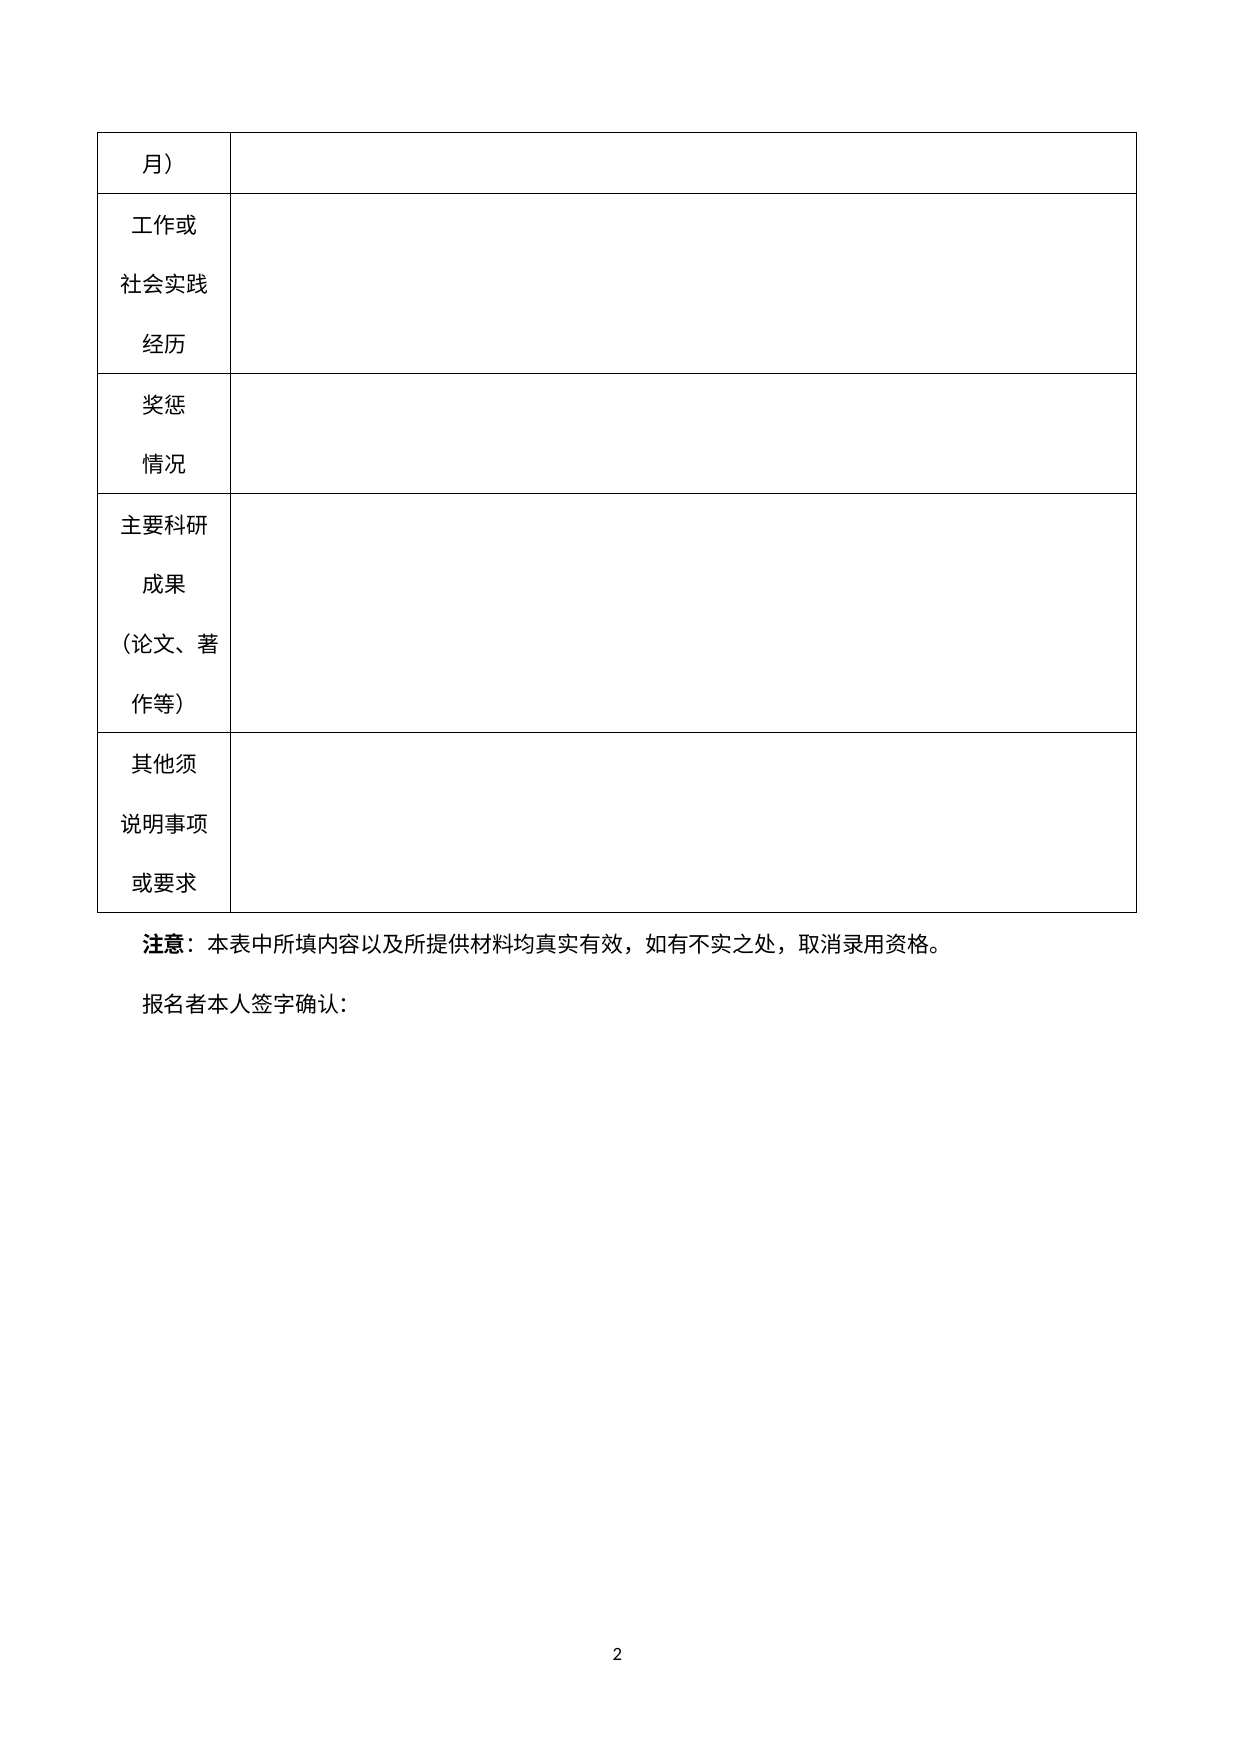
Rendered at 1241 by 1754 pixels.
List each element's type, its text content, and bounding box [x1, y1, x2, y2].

table_cell [231, 494, 1136, 732]
table_cell [231, 733, 1136, 912]
table_cell 工作或 社会实践 经历 [98, 194, 230, 373]
table_cell 奖惩 情况 [98, 374, 230, 493]
text 报名者本人签字确认： [142, 973, 1092, 1032]
table_cell 主要科研 成果 （论文、著作等） [98, 494, 230, 732]
table_cell [231, 374, 1136, 493]
text 注意：本表中所填内容以及所提供材料均真实有效，如有不实之处，取消录用资格。 [142, 913, 1092, 973]
table_cell [231, 194, 1136, 373]
table_cell 简历 （自高中起，时间到月） [98, 133, 230, 193]
table_cell 其他须 说明事项 或要求 [98, 733, 230, 912]
table_cell [231, 133, 1136, 193]
